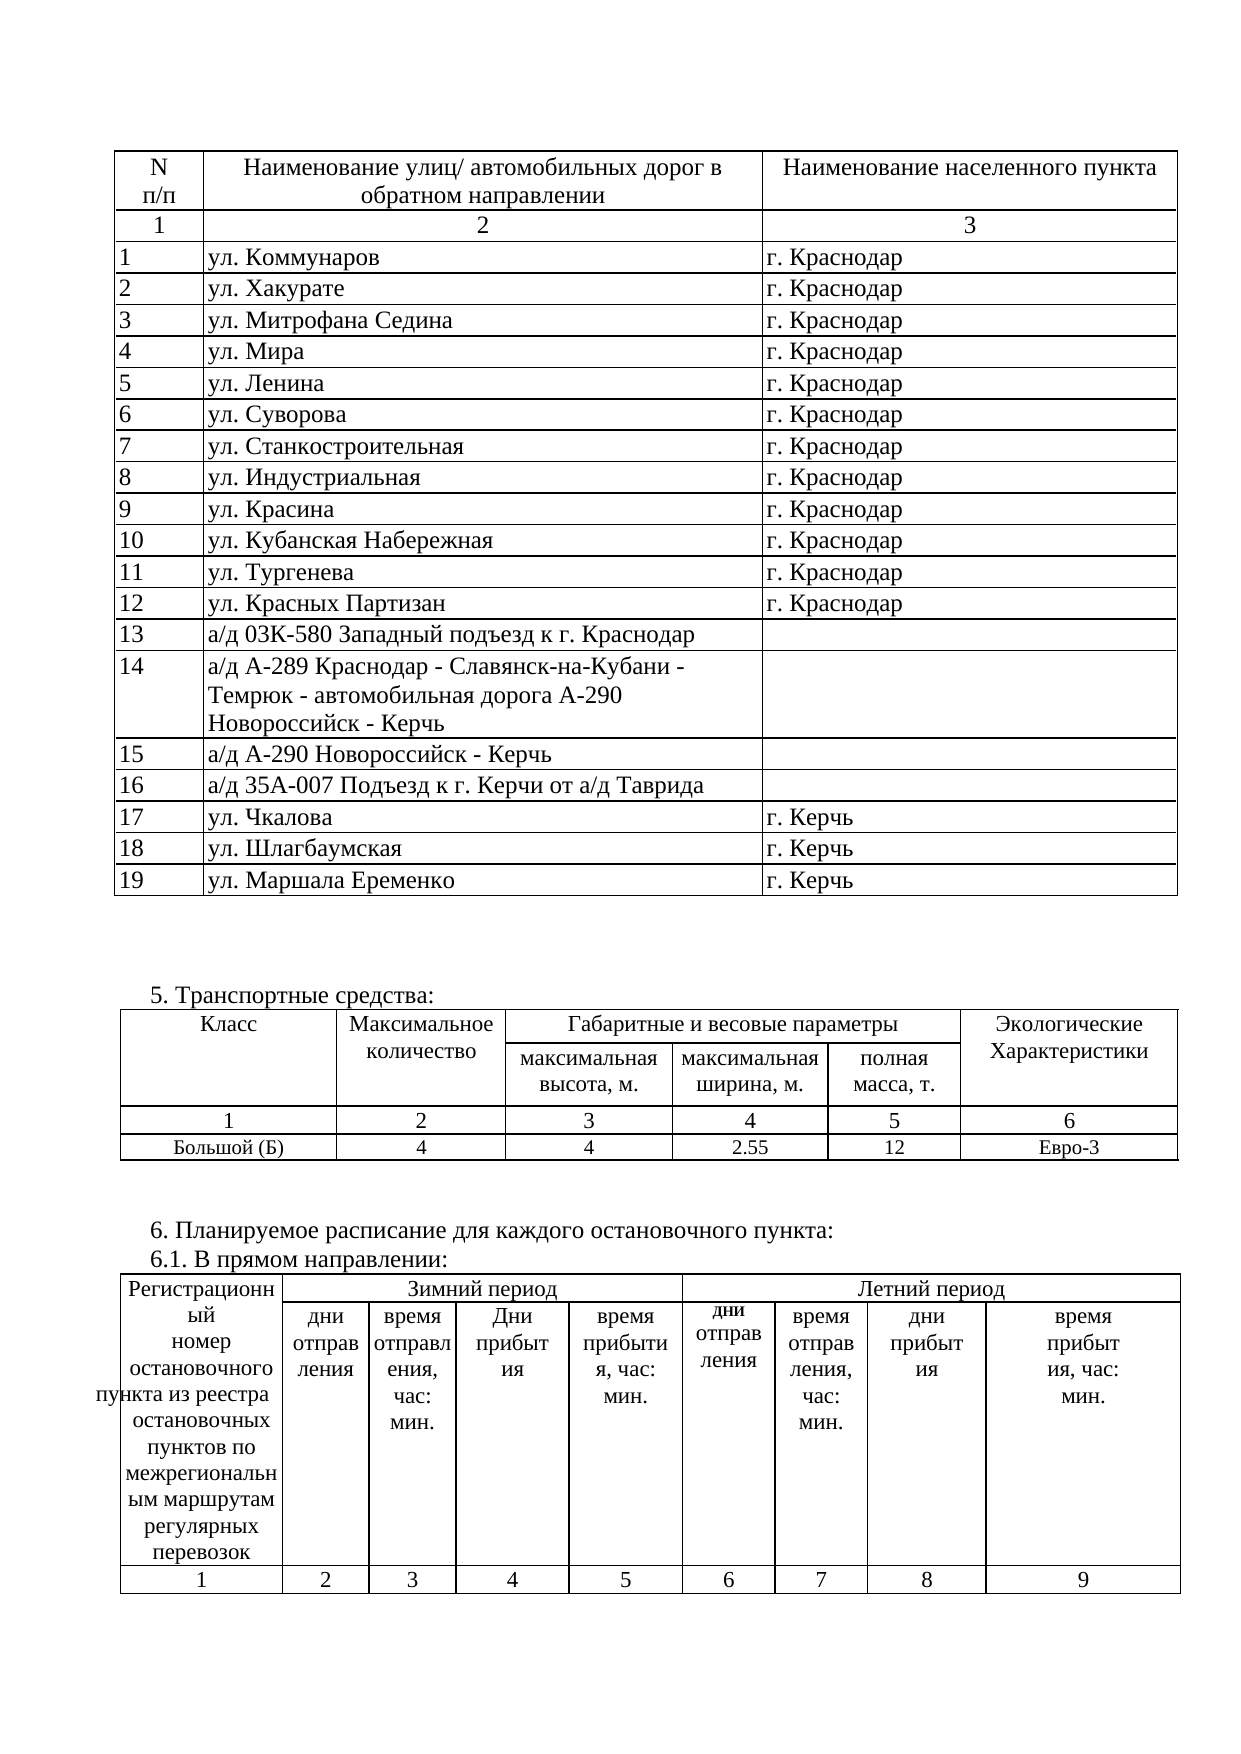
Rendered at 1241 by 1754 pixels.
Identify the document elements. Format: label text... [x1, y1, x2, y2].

table_cell 10 [115, 525, 203, 555]
table_cell 6 [115, 399, 203, 429]
table_cell ул. Индустриальная [204, 462, 762, 492]
table_cell г. Краснодар [763, 241, 1177, 272]
table_cell дни отправ ления [283, 1303, 368, 1564]
table_cell г. Краснодар [763, 461, 1177, 492]
table_cell Большой (Б) [121, 1135, 336, 1159]
table_header Экологические Характеристики [961, 1010, 1177, 1105]
table_cell время прибыти я, час: мин. [570, 1303, 682, 1564]
table_cell 7 [776, 1566, 867, 1592]
table_cell максимальная ширина, м. [673, 1044, 827, 1105]
table_cell 6 [961, 1107, 1177, 1133]
table_header Зимний период [283, 1275, 682, 1301]
text 5. Транспортные средства: [150, 980, 1090, 1009]
text 6.1. В прямом направлении: [150, 1244, 1090, 1273]
table_cell 1 [115, 210, 203, 241]
table_cell 5 [115, 368, 203, 398]
table_cell ул. Маршала Еременко [204, 865, 762, 894]
table_cell 4 [457, 1566, 568, 1592]
table_cell г. Краснодар [763, 335, 1177, 366]
table_cell ул. Хакурате [204, 274, 762, 303]
table_cell 4 [506, 1135, 672, 1159]
table_cell дни прибыт ия [868, 1303, 985, 1564]
table_cell 7 [115, 430, 203, 461]
table_cell 8 [115, 462, 203, 492]
table_cell г. Керчь [763, 800, 1177, 832]
table_cell 6 [683, 1566, 774, 1592]
table_cell ДНИ отправ ления [683, 1303, 774, 1564]
table_cell 1 [121, 1566, 282, 1592]
table_cell [763, 737, 1177, 769]
table_cell г. Краснодар [763, 429, 1177, 461]
table_cell Евро-3 [961, 1135, 1177, 1159]
table_cell 3 [115, 305, 203, 335]
table_cell время отправ ления, час: мин. [776, 1303, 867, 1564]
table_cell 2 [115, 273, 203, 303]
table_cell время прибыт ия, час: мин. [987, 1303, 1180, 1564]
table_cell 3 [506, 1107, 672, 1133]
table_cell ул. Ленина [204, 368, 762, 398]
table_cell время отправл ения, час: мин. [370, 1303, 455, 1564]
table_cell г. Краснодар [763, 366, 1177, 398]
table_cell г. Керчь [763, 832, 1177, 863]
table_cell г. Краснодар [763, 304, 1177, 335]
table_cell 1 [121, 1107, 336, 1133]
table_cell г. Краснодар [763, 524, 1177, 555]
table_header Летний период [683, 1275, 1180, 1301]
table_cell ул. Красных Партизан [204, 588, 762, 618]
text 6. Планируемое расписание для каждого остановочного пункта: [150, 1216, 1090, 1244]
table_cell 1 [115, 242, 203, 272]
table_header N п/п [115, 152, 203, 209]
table_header Максимальное количество [337, 1010, 505, 1105]
table_cell 4 [115, 336, 203, 366]
table_cell 15 [115, 738, 203, 769]
table_cell 3 [370, 1566, 455, 1592]
table_cell ул. Суворова [204, 400, 762, 429]
table_cell 13 [115, 619, 203, 649]
table_cell ул. Кубанская Набережная [204, 525, 762, 555]
table_cell [763, 769, 1177, 800]
table_cell максимальная высота, м. [506, 1044, 672, 1105]
table_cell ул. Станкостроительная [204, 431, 762, 461]
table_header Наименование населенного пункта [763, 152, 1177, 209]
table_cell ул. Митрофана Седина [204, 305, 762, 335]
table_cell г. Керчь [763, 863, 1177, 894]
table_cell 4 [337, 1135, 505, 1159]
table_cell ул. Красина [204, 494, 762, 524]
table_cell ул. Мира [204, 337, 762, 366]
table_cell ул. Тургенева [204, 557, 762, 587]
table_cell 2.55 [673, 1135, 827, 1159]
table_cell а/д А-289 Краснодар - Славянск-на-Кубани - Темрюк - автомобильная дорога А-290 Новороссийск - Керчь [204, 651, 762, 737]
table_header Габаритные и весовые параметры [506, 1010, 960, 1042]
table_cell ул. Коммунаров [204, 242, 762, 272]
table_cell 5 [570, 1566, 682, 1592]
table_cell 8 [868, 1566, 985, 1592]
table_cell 17 [115, 801, 203, 832]
table_cell ул. Шлагбаумская [204, 833, 762, 863]
table_cell 16 [115, 770, 203, 800]
table_cell 9 [115, 493, 203, 524]
table_cell 12 [829, 1135, 960, 1159]
table_cell 14 [115, 651, 203, 737]
table_cell 5 [829, 1107, 960, 1133]
table_cell г. Краснодар [763, 398, 1177, 429]
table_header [121, 1275, 282, 1564]
table_cell 4 [673, 1107, 827, 1133]
table_cell г. Краснодар [763, 272, 1177, 303]
table_cell полная масса, т. [829, 1044, 960, 1105]
table_cell Дни прибыт ия [457, 1303, 568, 1564]
table_header Класс [121, 1010, 336, 1105]
table_cell г. Краснодар [763, 492, 1177, 524]
table_cell 2 [283, 1566, 368, 1592]
table_cell а/д 35А-007 Подъезд к г. Керчи от а/д Таврида [204, 770, 762, 800]
table_cell 19 [115, 864, 203, 894]
table_cell а/д 03К-580 Западный подъезд к г. Краснодар [204, 620, 762, 649]
table_cell 11 [115, 556, 203, 587]
table_cell 18 [115, 833, 203, 863]
table_cell [763, 650, 1177, 737]
table_cell г. Краснодар [763, 587, 1177, 618]
table_cell 9 [987, 1566, 1180, 1592]
table_header Наименование улиц/ автомобильных дорог в обратном направлении [204, 152, 762, 209]
table_cell ул. Чкалова [204, 802, 762, 832]
table_cell 2 [204, 211, 762, 241]
table_cell 3 [763, 209, 1177, 241]
table_cell 12 [115, 588, 203, 618]
table_cell 2 [337, 1107, 505, 1133]
table_cell [763, 618, 1177, 649]
table_cell а/д А-290 Новороссийск - Керчь [204, 739, 762, 769]
table_cell г. Краснодар [763, 555, 1177, 587]
